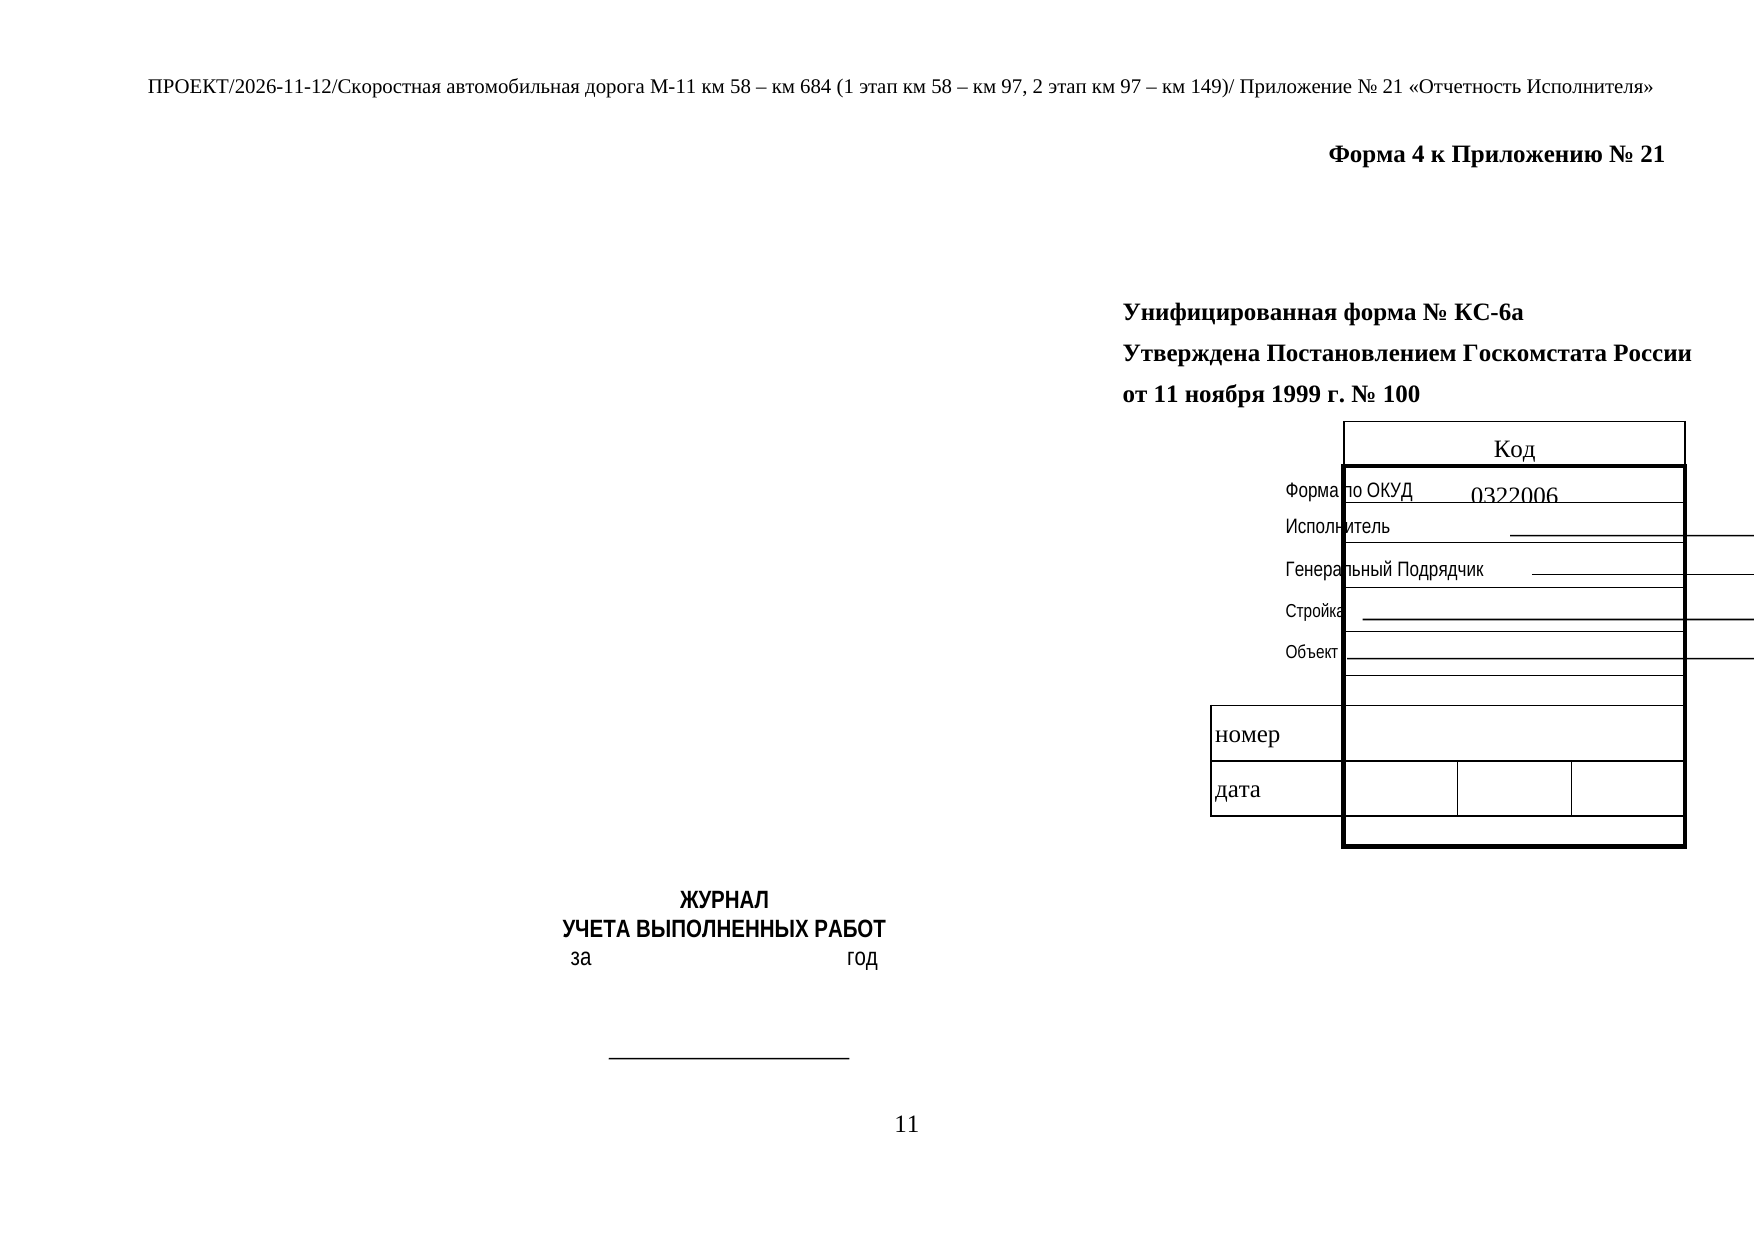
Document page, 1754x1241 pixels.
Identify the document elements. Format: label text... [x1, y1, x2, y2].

table_header Код [1345, 422, 1684, 464]
table_cell дата [1212, 762, 1341, 815]
table_cell [1346, 762, 1457, 815]
subtitle Унифицированная форма № КС-6а [1122, 297, 1754, 326]
table_cell [1458, 762, 1571, 815]
text Форма 4 к Приложению № 21 [148, 139, 1665, 168]
table_cell [1346, 817, 1683, 844]
table_cell 0322006 [1346, 468, 1683, 502]
table_cell [1346, 632, 1683, 675]
table_cell [1346, 543, 1683, 587]
table_cell номер [1212, 706, 1341, 760]
table_cell [1346, 588, 1683, 631]
table_cell [1346, 676, 1683, 704]
table_cell [1572, 762, 1683, 815]
table_cell [1346, 503, 1683, 542]
text Утверждена Постановлением Госкомстата России [1122, 338, 1754, 367]
table_cell [1346, 706, 1683, 760]
text от 11 ноября 1999 г. № 100 [1122, 379, 1754, 408]
